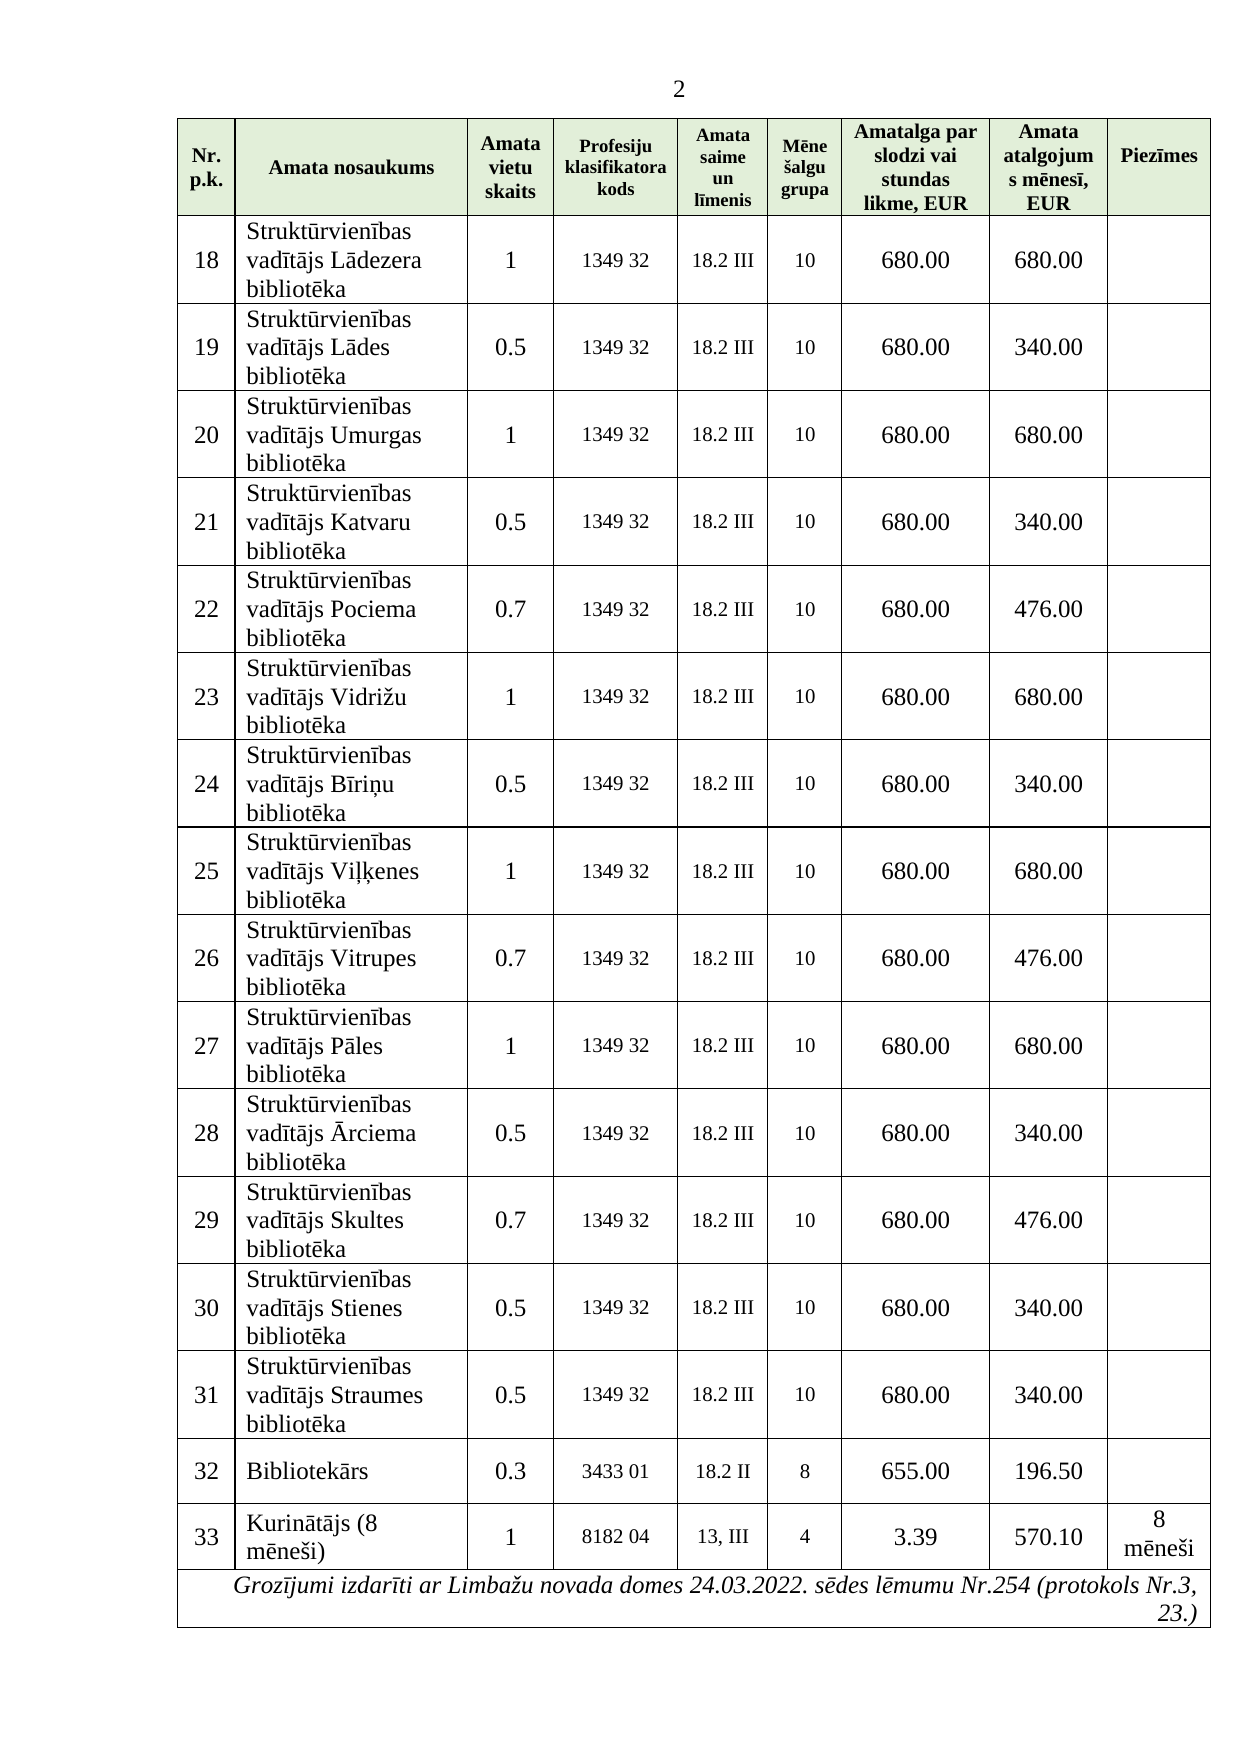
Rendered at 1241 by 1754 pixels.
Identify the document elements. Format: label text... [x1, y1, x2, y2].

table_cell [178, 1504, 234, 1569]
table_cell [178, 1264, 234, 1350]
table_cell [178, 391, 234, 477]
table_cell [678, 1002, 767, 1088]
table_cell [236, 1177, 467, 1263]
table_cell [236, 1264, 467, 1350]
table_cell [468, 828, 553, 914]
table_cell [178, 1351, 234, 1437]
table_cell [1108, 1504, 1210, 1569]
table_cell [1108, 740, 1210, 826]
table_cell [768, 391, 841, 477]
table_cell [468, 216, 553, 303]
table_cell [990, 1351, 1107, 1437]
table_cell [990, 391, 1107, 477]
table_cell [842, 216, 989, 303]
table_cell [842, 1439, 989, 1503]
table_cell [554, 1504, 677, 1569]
table_header Amata vietu skaits [468, 119, 553, 215]
table_header Mēnešalgu grupa [768, 119, 841, 215]
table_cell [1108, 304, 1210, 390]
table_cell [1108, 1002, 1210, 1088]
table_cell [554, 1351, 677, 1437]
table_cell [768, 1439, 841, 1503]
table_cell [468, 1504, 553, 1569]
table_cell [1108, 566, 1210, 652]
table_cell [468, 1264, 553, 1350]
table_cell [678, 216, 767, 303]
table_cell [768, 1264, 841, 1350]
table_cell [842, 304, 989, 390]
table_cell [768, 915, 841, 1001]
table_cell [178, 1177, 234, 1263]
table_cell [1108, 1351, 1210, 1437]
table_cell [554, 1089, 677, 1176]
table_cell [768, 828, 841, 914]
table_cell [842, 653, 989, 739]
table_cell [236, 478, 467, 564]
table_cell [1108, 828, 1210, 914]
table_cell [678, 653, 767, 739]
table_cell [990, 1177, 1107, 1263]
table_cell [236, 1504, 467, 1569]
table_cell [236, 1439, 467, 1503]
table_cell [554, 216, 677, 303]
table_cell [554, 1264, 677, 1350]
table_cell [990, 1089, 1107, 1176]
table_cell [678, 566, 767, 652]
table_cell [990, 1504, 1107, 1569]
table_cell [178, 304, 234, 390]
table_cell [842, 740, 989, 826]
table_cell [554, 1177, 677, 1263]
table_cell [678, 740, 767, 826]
table_header Piezīmes [1108, 119, 1210, 215]
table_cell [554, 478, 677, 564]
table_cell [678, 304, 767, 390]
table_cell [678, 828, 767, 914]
table_header Profesiju klasifikatora kods [554, 119, 677, 215]
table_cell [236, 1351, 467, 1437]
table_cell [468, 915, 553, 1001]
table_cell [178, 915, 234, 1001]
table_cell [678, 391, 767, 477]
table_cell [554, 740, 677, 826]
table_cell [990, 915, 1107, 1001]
table_header Nr. p.k. [178, 119, 234, 215]
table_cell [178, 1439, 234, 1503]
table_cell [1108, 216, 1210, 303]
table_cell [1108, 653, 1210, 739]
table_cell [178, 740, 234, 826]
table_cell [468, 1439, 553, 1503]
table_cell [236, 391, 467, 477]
table_header Amata saime un līmenis [678, 119, 767, 215]
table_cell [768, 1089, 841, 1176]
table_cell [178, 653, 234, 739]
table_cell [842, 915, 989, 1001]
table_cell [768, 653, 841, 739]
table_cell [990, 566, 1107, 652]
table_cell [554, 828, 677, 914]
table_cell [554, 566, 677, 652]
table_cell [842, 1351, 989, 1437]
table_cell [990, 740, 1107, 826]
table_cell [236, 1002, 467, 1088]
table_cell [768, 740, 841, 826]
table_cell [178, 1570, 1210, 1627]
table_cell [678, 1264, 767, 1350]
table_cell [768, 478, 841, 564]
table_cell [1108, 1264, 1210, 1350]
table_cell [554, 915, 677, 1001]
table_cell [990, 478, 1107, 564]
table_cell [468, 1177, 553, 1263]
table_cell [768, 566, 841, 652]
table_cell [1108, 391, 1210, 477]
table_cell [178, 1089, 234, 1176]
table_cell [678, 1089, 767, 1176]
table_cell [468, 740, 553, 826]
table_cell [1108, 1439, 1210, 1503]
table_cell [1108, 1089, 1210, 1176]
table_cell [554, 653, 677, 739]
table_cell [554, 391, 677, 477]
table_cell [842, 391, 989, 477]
table_header Amata atalgojums mēnesī, EUR [990, 119, 1107, 215]
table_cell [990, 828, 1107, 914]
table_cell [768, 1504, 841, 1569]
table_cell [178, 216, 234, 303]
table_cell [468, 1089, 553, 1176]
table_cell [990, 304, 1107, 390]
table_header Amatalga par slodzi vai stundas likme, EUR [842, 119, 989, 215]
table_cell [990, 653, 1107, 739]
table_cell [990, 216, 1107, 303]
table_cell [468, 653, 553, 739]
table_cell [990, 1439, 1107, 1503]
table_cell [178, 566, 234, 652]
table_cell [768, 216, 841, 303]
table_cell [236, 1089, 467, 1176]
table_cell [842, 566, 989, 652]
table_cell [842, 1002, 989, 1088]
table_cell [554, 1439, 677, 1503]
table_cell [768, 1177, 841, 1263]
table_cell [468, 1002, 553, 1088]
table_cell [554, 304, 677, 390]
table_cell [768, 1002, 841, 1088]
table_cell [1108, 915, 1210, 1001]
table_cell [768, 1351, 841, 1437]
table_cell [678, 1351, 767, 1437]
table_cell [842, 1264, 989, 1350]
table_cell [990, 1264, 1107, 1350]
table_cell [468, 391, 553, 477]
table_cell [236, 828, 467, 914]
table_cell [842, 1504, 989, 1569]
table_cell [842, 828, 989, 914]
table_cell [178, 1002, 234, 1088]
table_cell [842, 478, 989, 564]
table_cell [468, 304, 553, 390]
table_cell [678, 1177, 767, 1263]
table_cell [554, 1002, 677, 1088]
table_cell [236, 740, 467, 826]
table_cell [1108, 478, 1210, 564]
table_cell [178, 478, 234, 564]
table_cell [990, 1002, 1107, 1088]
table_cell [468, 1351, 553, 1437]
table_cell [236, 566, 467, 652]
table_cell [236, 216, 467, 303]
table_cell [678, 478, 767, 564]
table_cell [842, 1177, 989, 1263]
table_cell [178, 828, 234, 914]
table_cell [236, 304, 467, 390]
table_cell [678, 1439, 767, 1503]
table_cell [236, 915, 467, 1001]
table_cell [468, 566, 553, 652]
table_header Amata nosaukums [236, 119, 467, 215]
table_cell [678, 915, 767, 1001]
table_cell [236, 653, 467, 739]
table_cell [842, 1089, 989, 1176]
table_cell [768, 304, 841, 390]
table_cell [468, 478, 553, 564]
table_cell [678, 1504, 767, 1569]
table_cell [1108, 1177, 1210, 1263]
